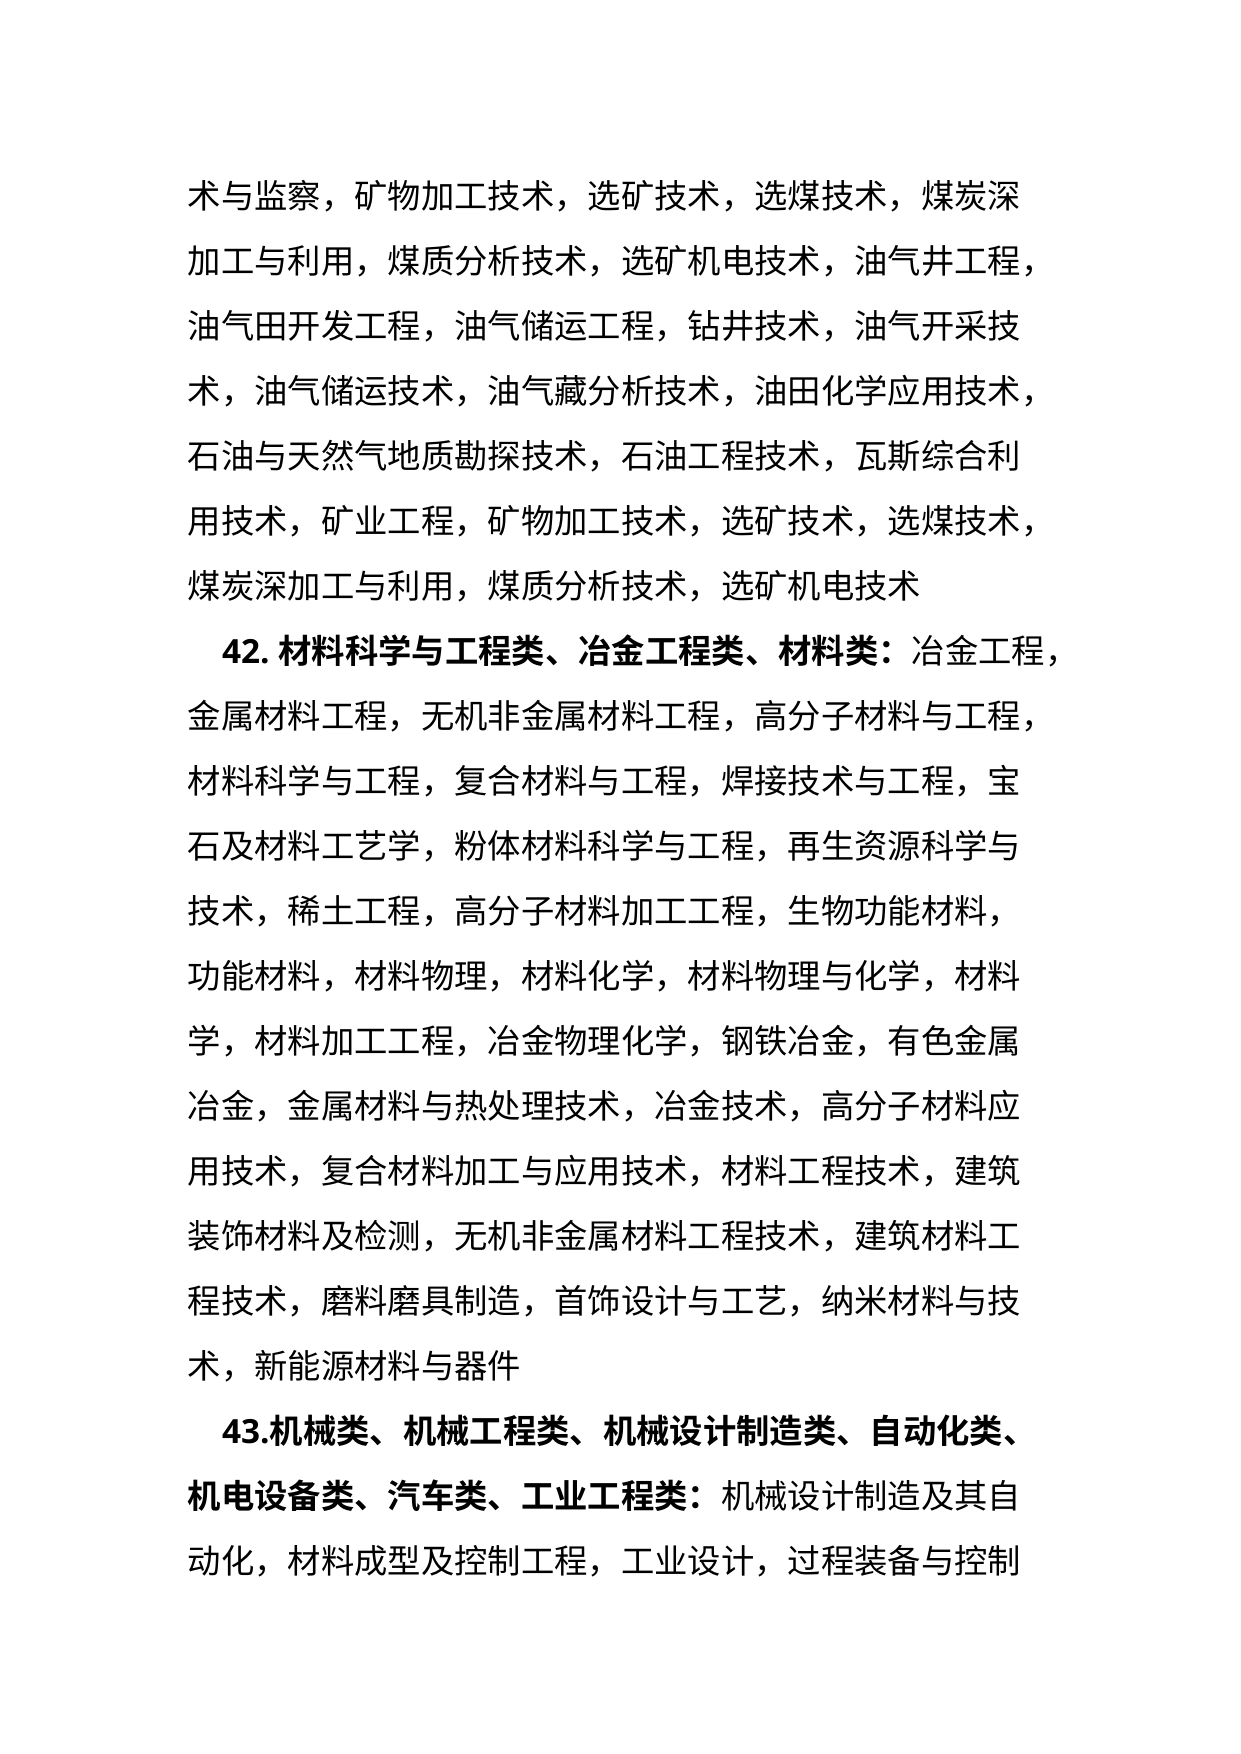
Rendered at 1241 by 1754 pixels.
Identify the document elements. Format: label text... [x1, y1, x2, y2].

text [187, 1397, 1053, 1592]
text 42. 材料科学与工程类、冶金工程类、材料类：冶金工程，金属材料工程，无机非金属材料工程，高分子材料与工程，材料科学与工程，复合材料与工程，焊接技术与工程，宝石及材料工艺学，粉体材料科学与工程，再生资源科学与技术，稀土工程，高分子材料加工工程，生物功能材料，功能材料，材料物理，材料化学，材料物理与化学，材料学，材料加工工程，冶金物理化学，钢铁冶金，有色金属冶金，金属材料与热处理技术，冶金技术，高分子材料应用技术，复合材料加工与应用技术，材料工程技术，建筑装饰材料及检测，无机非金属材料工程技术，建筑材料工程技术，磨料磨具制造，首饰设计与工艺，纳米材料与技术，新能源材料与器件 [187, 617, 1053, 1397]
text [187, 162, 1053, 617]
